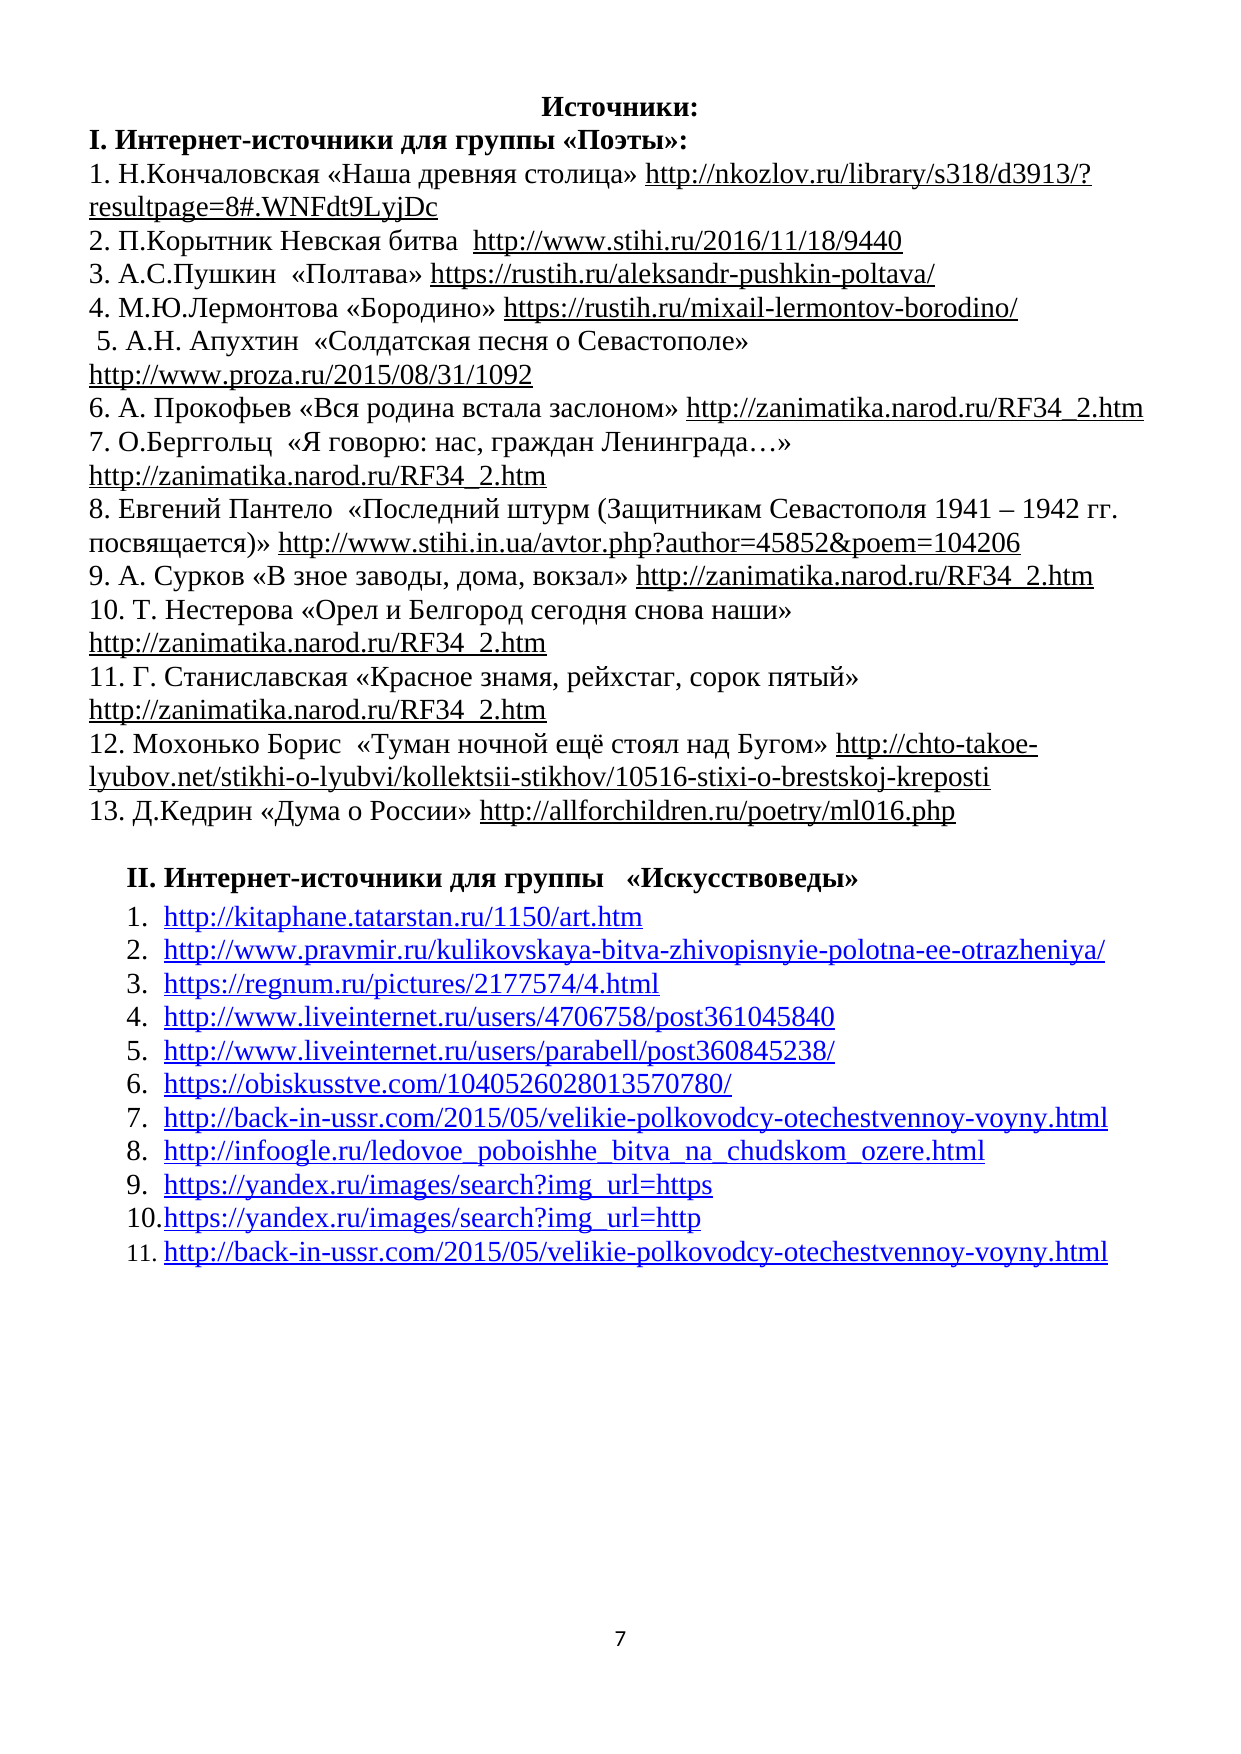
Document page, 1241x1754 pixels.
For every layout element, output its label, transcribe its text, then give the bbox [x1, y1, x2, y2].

text I. Интернет-источники для группы «Поэты»: [89, 122, 1152, 156]
list http://infoogle.ru/ledovoe_poboishhe_bitva_na_chudskom_ozere.html [126, 1133, 1152, 1167]
list http://back-in-ussr.com/2015/05/velikie-polkovodcy-otechestvennoy-voyny.html [126, 1234, 1152, 1268]
list https://regnum.ru/pictures/2177574/4.html [126, 966, 1152, 999]
text 12. Мохонько Борис «Туман ночной ещё стоял над Бугом» http://chto-takoe-lyubov.net/stikhi-o-lyubvi/kollektsii-stikhov/10516-stixi-o-brestskoj-kreposti [89, 726, 1152, 793]
list http://www.liveinternet.ru/users/parabell/post360845238/ [126, 1033, 1152, 1066]
text 13. Д.Кедрин «Дума о России» http://allforchildren.ru/poetry/ml016.php [89, 793, 1152, 827]
list http://www.pravmir.ru/kulikovskaya-bitva-zhivopisnyie-polotna-ee-otrazheniya/ [126, 932, 1152, 966]
text 4. М.Ю.Лермонтова «Бородино» https://rustih.ru/mixail-lermontov-borodino/ [89, 290, 1152, 323]
list http://back-in-ussr.com/2015/05/velikie-polkovodcy-otechestvennoy-voyny.html [126, 1100, 1152, 1133]
list https://obiskusstve.com/1040526028013570780/ [126, 1066, 1152, 1100]
text 3. А.С.Пушкин «Полтава» https://rustih.ru/aleksandr-pushkin-poltava/ [89, 256, 1152, 290]
list https://yandex.ru/images/search?img_url=http [126, 1201, 1152, 1234]
text 8. Евгений Пантело «Последний штурм (Защитникам Севастополя 1941 – 1942 гг. посвящается)» http://www.stihi.in.ua/avtor.php?author=45852&poem=104206 [89, 491, 1152, 558]
text Источники: [89, 89, 1152, 122]
text 11. Г. Станиславская «Красное знамя, рейхстаг, сорок пятый» http://zanimatika.narod.ru/RF34_2.htm [89, 659, 1152, 726]
list https://yandex.ru/images/search?img_url=https [126, 1167, 1152, 1201]
text II. Интернет-источники для группы «Искусствоведы» [126, 860, 1152, 894]
text 1. Н.Кончаловская «Наша древняя столица» http://nkozlov.ru/library/s318/d3913/?resultpage=8#.WNFdt9LyjDc [89, 156, 1152, 223]
text 7. О.Берггольц «Я говорю: нас, граждан Ленинграда…» http://zanimatika.narod.ru/RF34_2.htm [89, 424, 1152, 491]
text 5. А.Н. Апухтин «Солдатская песня о Севастополе» http://www.proza.ru/2015/08/31/1092 [89, 323, 1152, 391]
text 6. А. Прокофьев «Вся родина встала заслоном» http://zanimatika.narod.ru/RF34_2.htm [89, 391, 1152, 424]
list http://kitaphane.tatarstan.ru/1150/art.htm [126, 899, 1152, 932]
text 2. П.Корытник Невская битва http://www.stihi.ru/2016/11/18/9440 [89, 223, 1152, 256]
text 10. Т. Нестерова «Орел и Белгород сегодня снова наши» http://zanimatika.narod.ru/RF34_2.htm [89, 592, 1152, 659]
list http://www.liveinternet.ru/users/4706758/post361045840 [126, 999, 1152, 1033]
text 9. А. Сурков «В зное заводы, дома, вокзал» http://zanimatika.narod.ru/RF34_2.htm [89, 558, 1152, 592]
